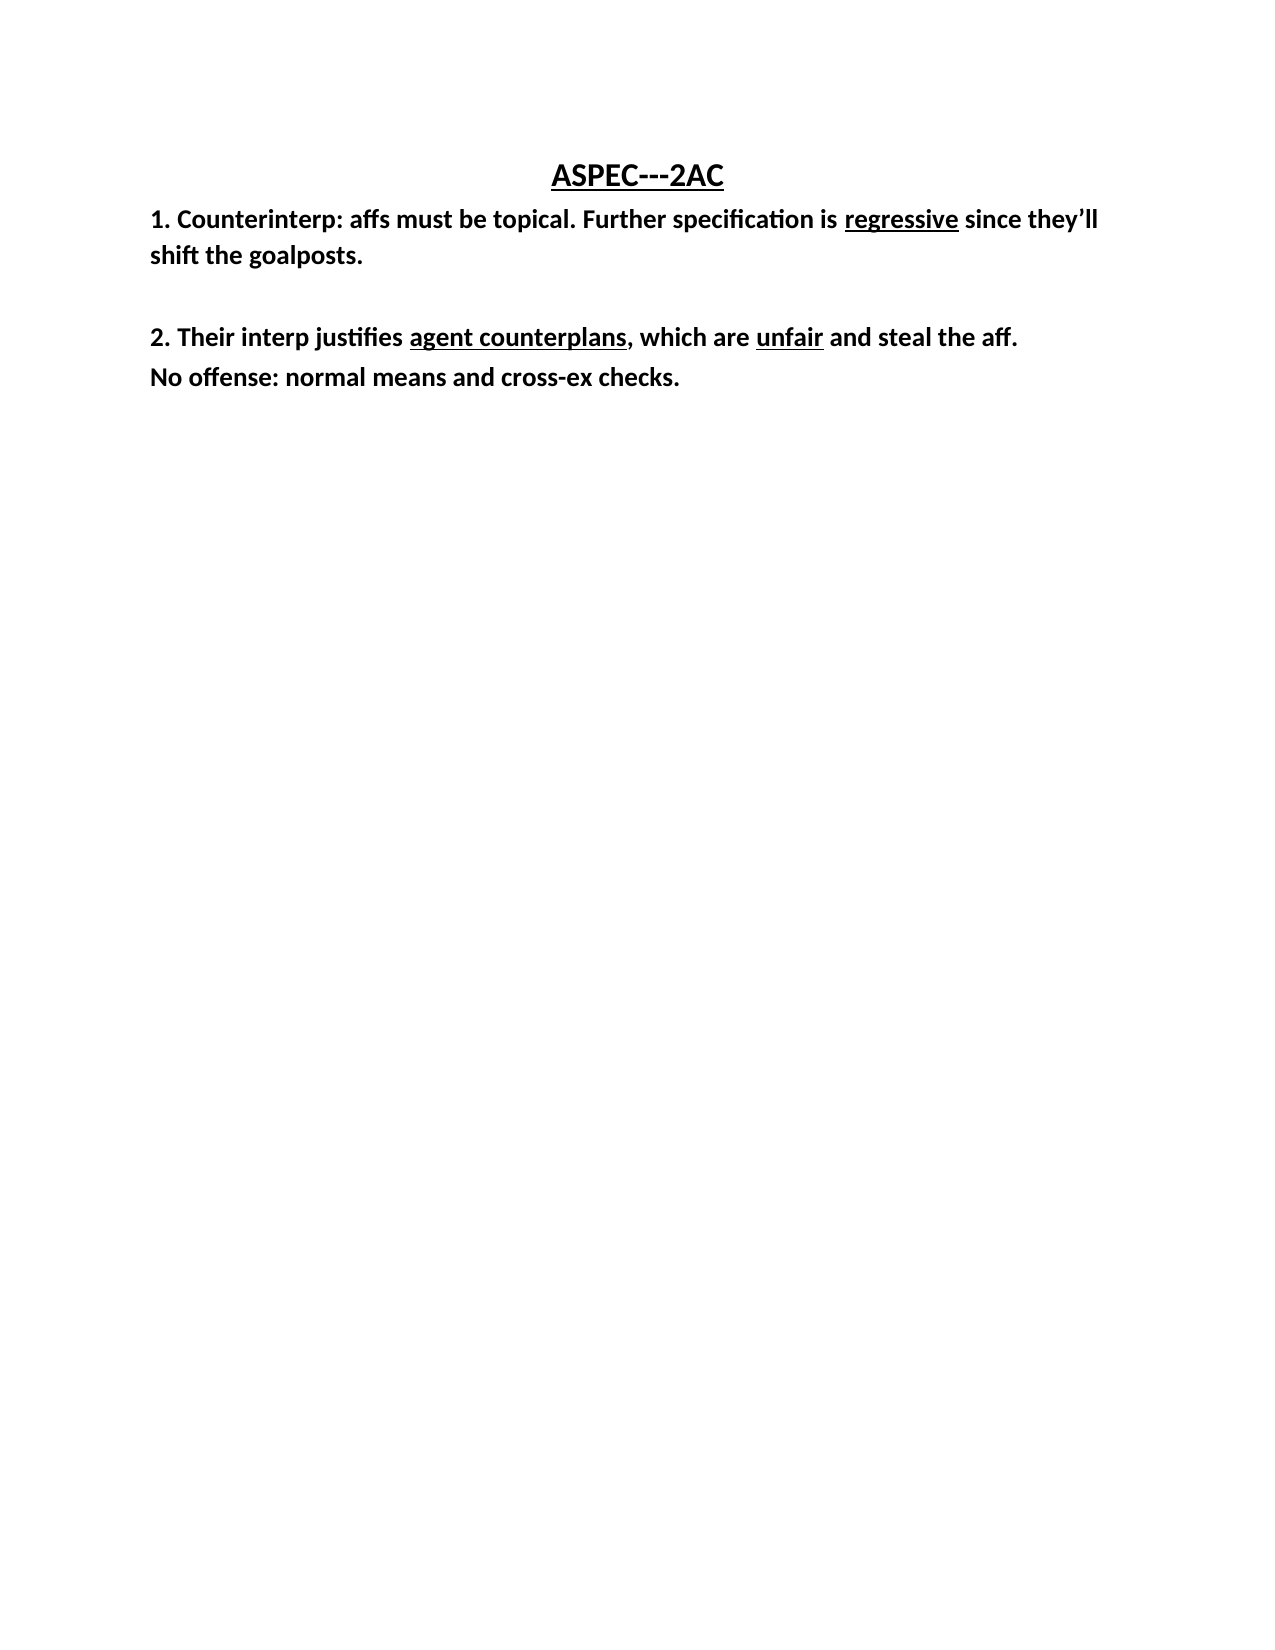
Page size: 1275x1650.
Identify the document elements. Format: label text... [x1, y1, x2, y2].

subtitle 1. Counterinterp: affs must be topical. Further specification is regressive since they’ll shift the goalposts. [150, 202, 1125, 271]
subtitle No offense: normal means and cross-ex checks. [150, 360, 1125, 393]
subtitle ASPEC---2AC [150, 154, 1125, 195]
subtitle 2. Their interp justifies agent counterplans, which are unfair and steal the aff. [150, 320, 1125, 353]
